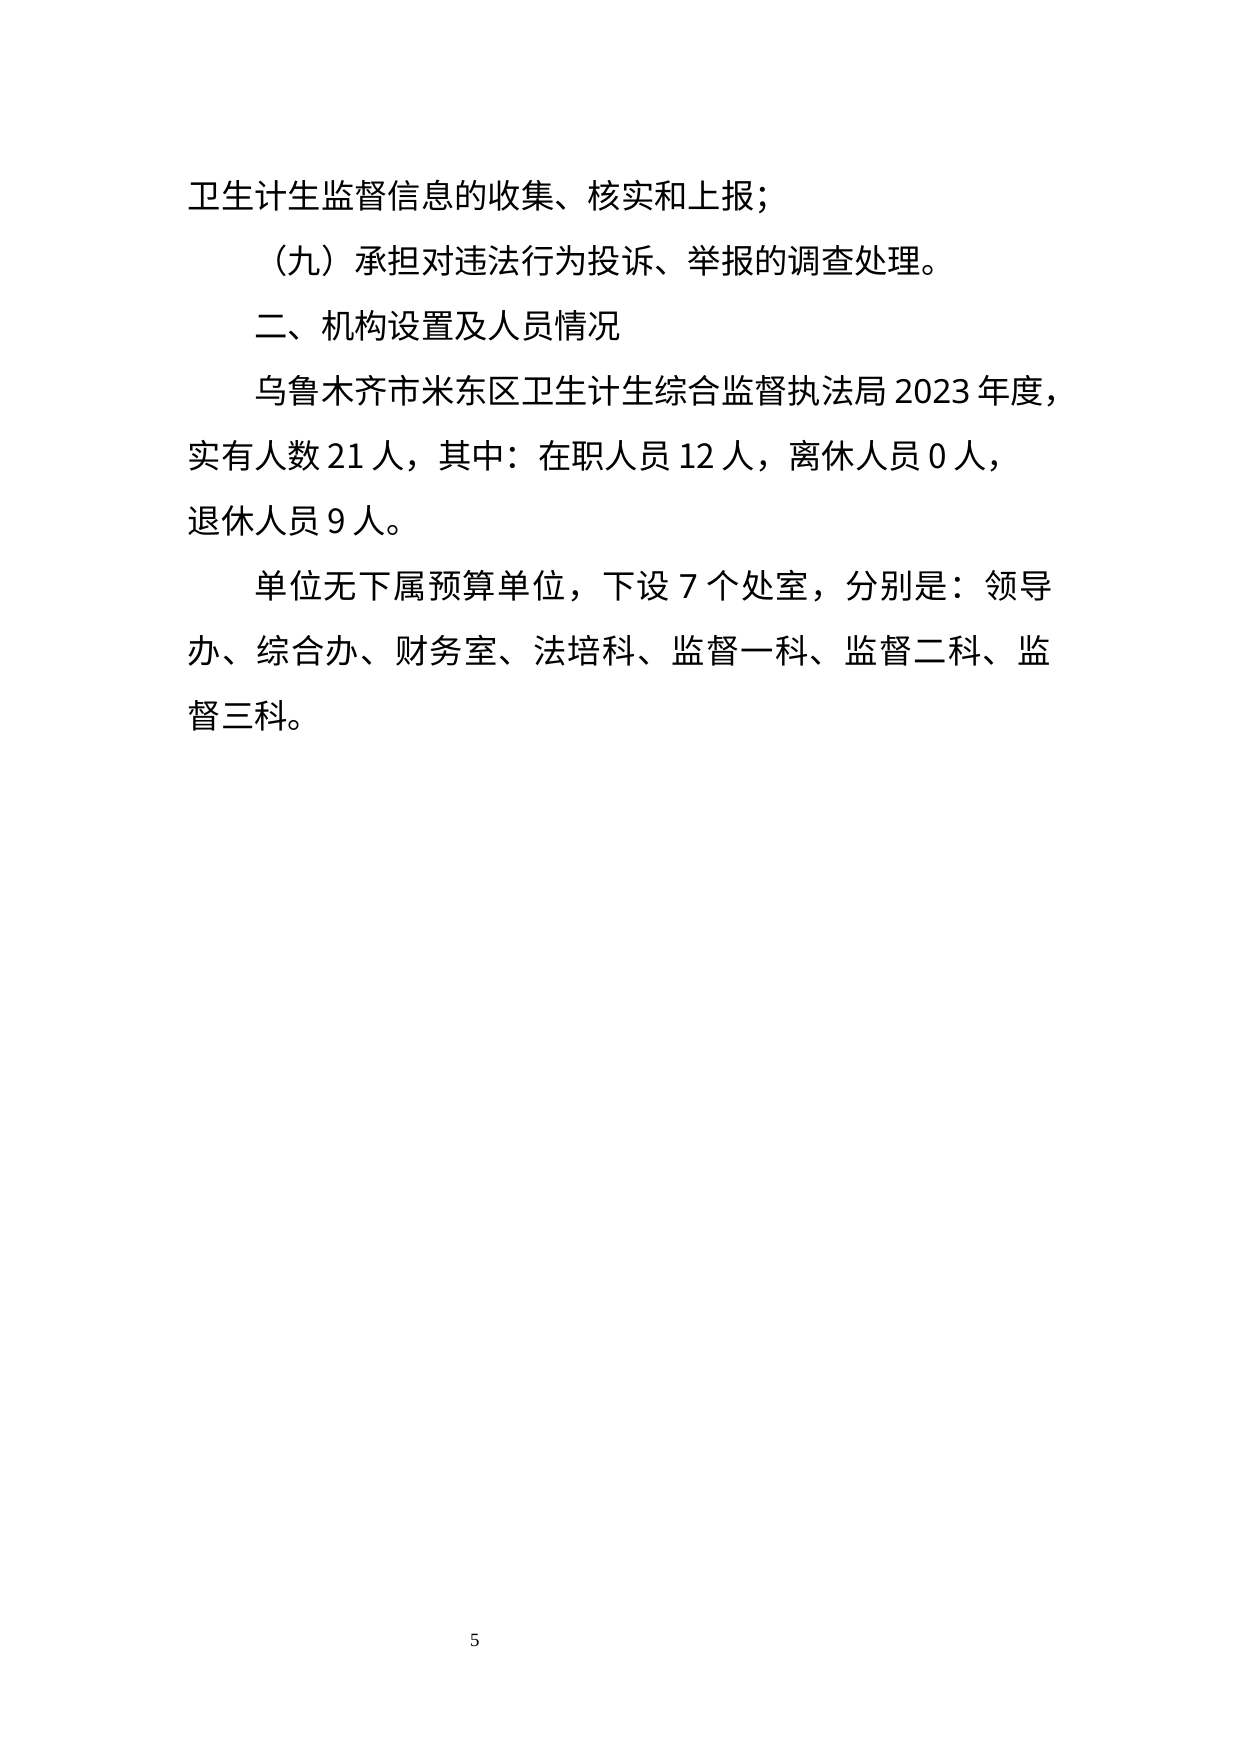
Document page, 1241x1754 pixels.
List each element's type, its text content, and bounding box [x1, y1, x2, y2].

text （九）承担对违法行为投诉、举报的调查处理。 [187, 227, 1053, 292]
text 单位无下属预算单位，下设7个处室，分别是：领导办、综合办、财务室、法培科、监督一科、监督二科、监督三科。 [187, 552, 1053, 747]
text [187, 162, 1053, 227]
text 二、机构设置及人员情况 [187, 292, 1053, 357]
text 乌鲁木齐市米东区卫生计生综合监督执法局2023年度，实有人数21人，其中：在职人员12人，离休人员0人，退休人员9人。 [187, 357, 1053, 552]
